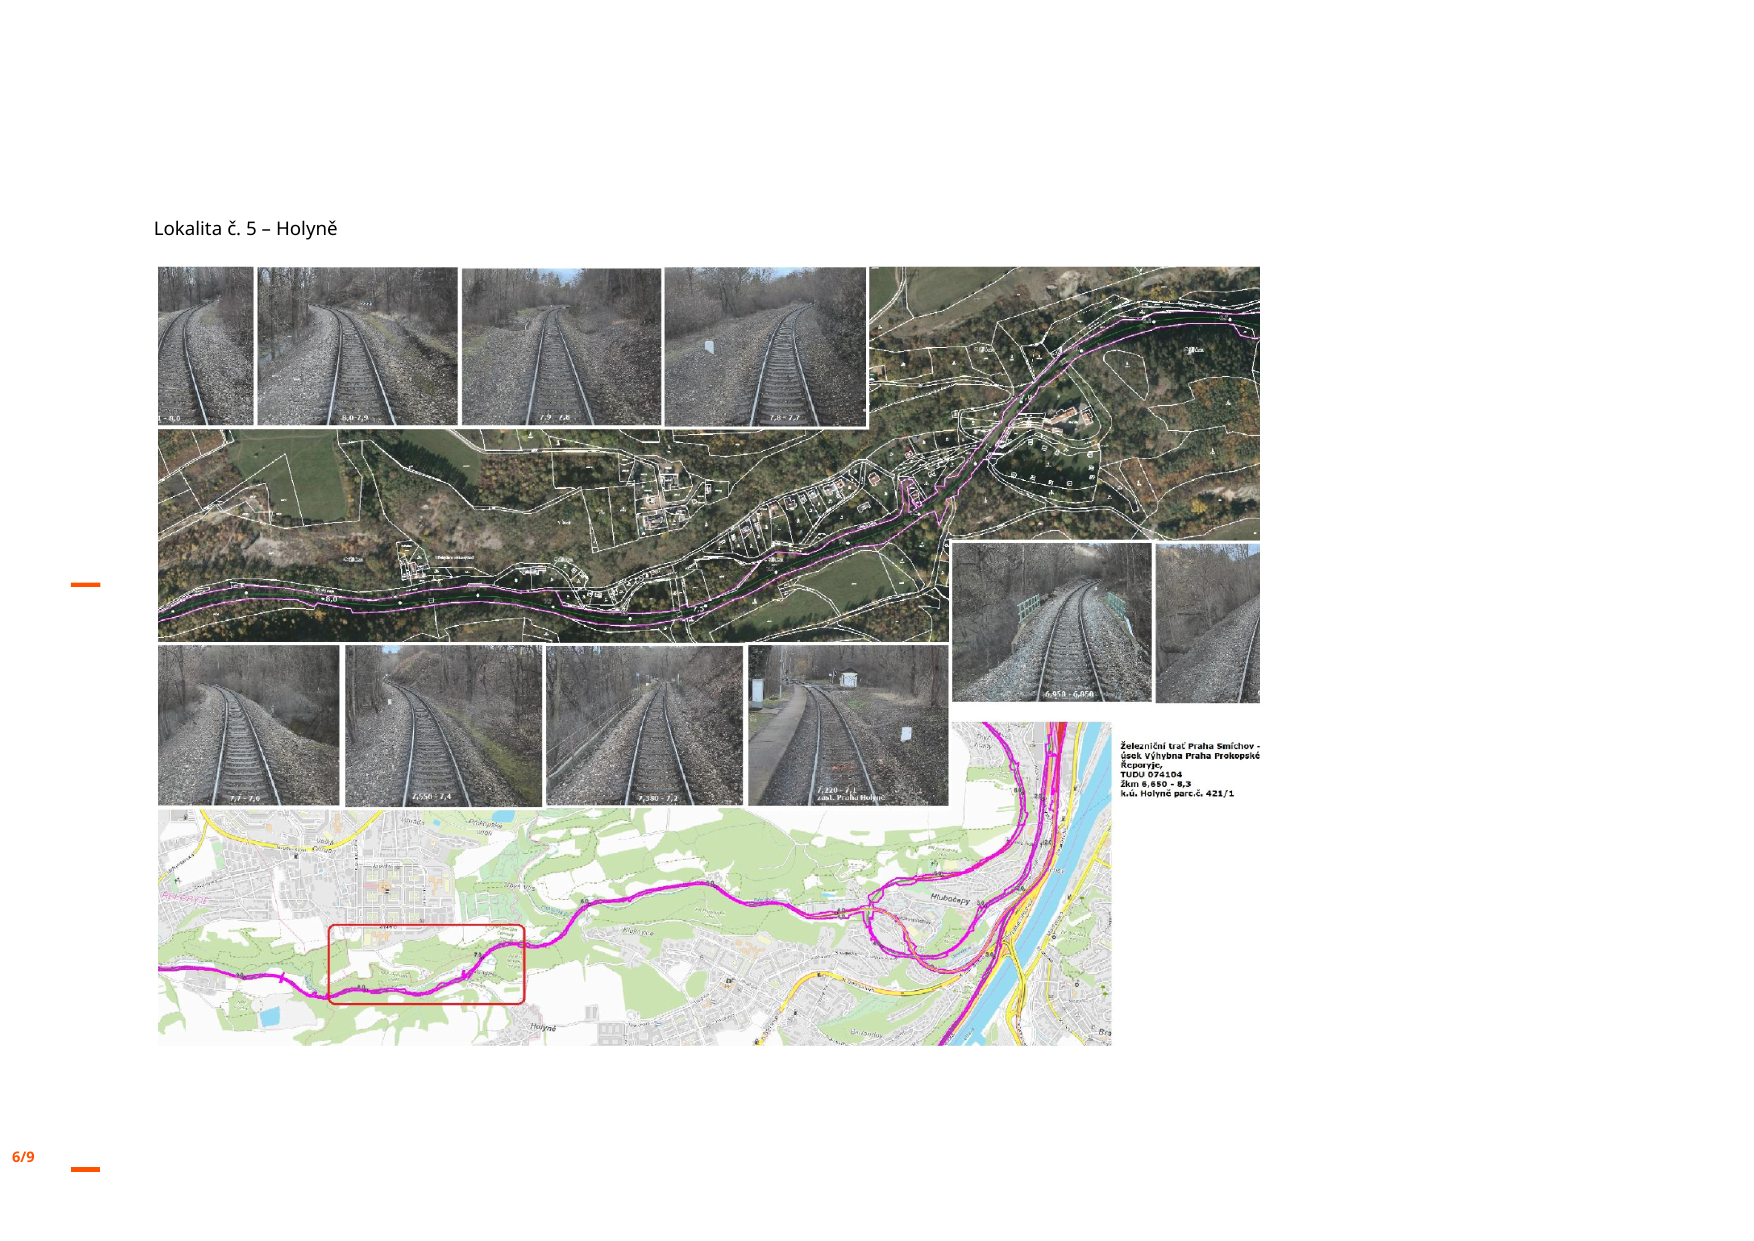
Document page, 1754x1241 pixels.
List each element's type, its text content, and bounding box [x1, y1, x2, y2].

picture [159, 267, 1259, 1045]
text Lokalita č. 5 – Holyně [153, 216, 1645, 241]
